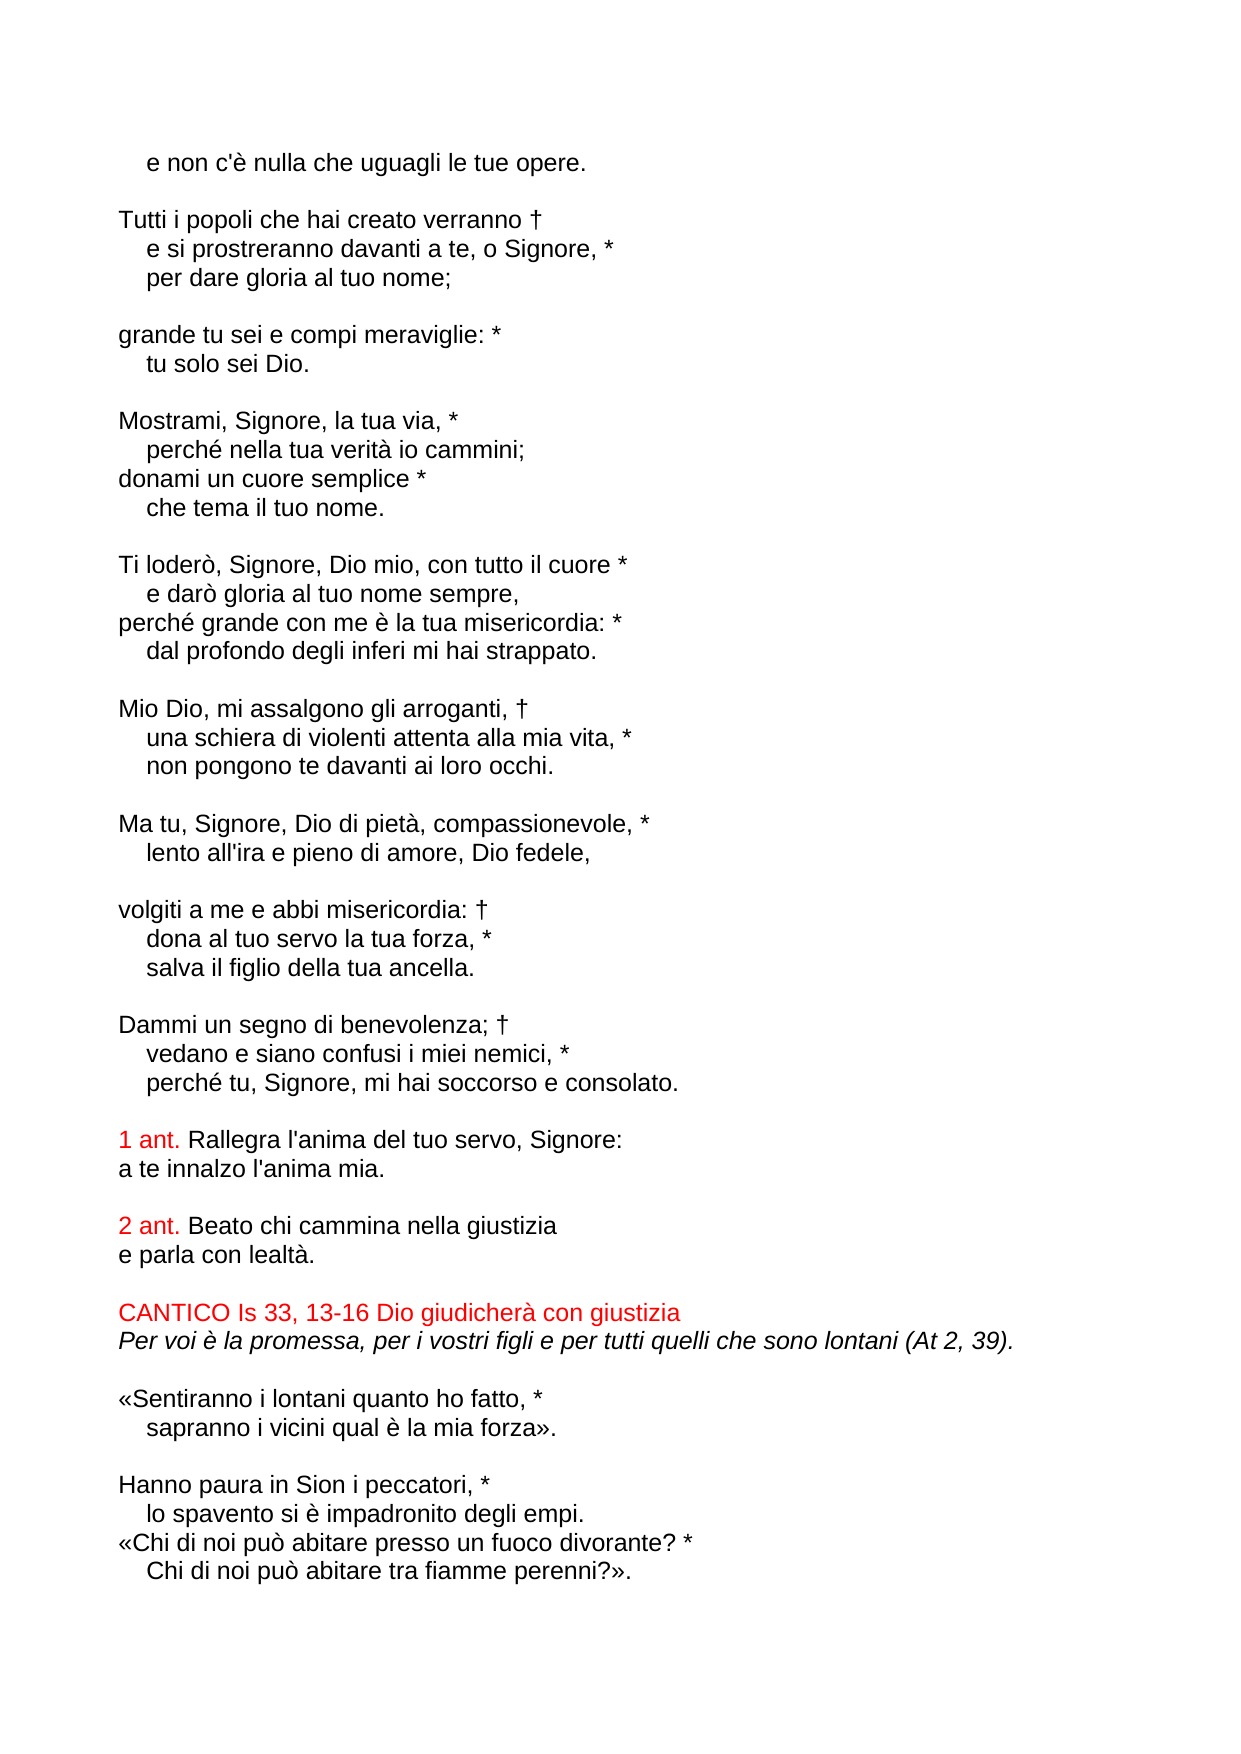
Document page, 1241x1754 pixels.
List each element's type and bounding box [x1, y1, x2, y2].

text [118, 148, 1122, 1614]
